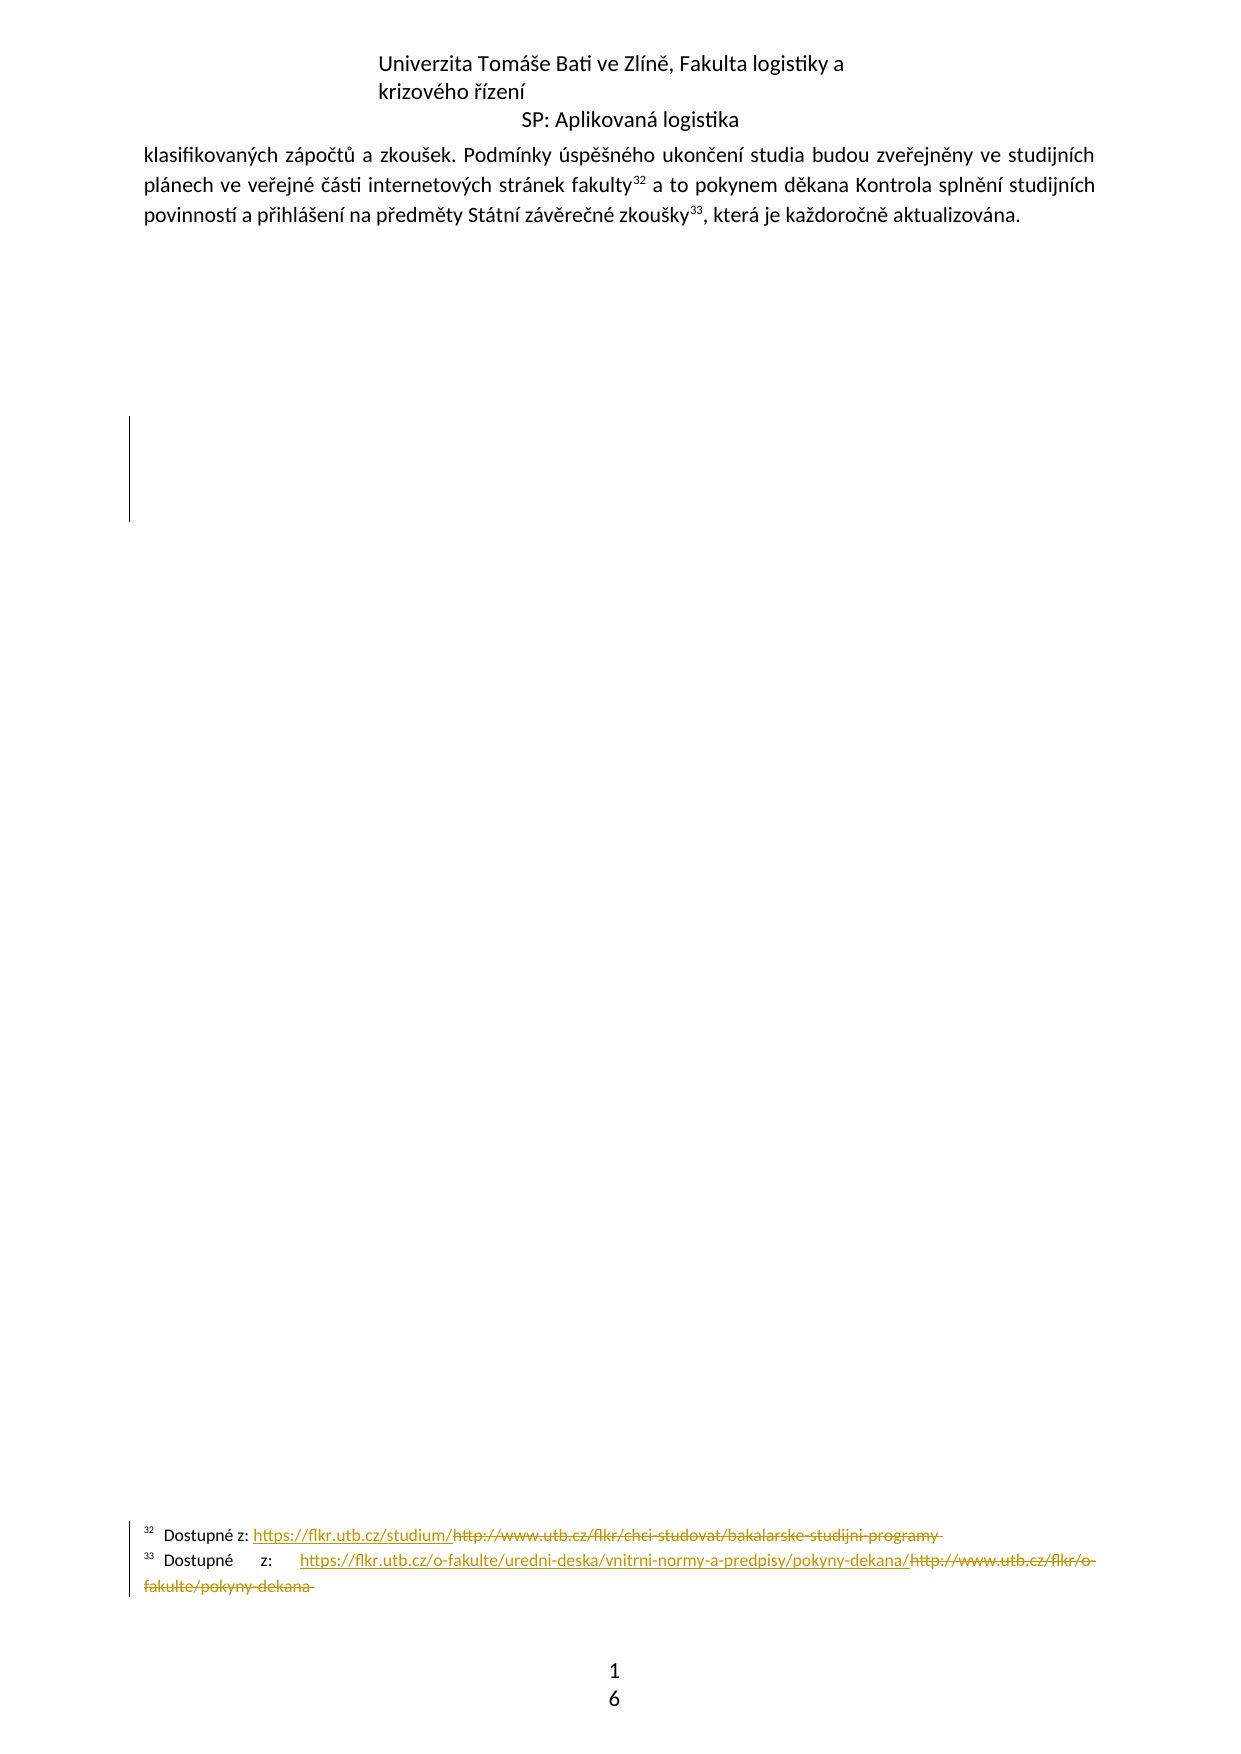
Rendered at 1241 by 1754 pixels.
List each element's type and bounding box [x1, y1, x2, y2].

text [143, 139, 1096, 229]
